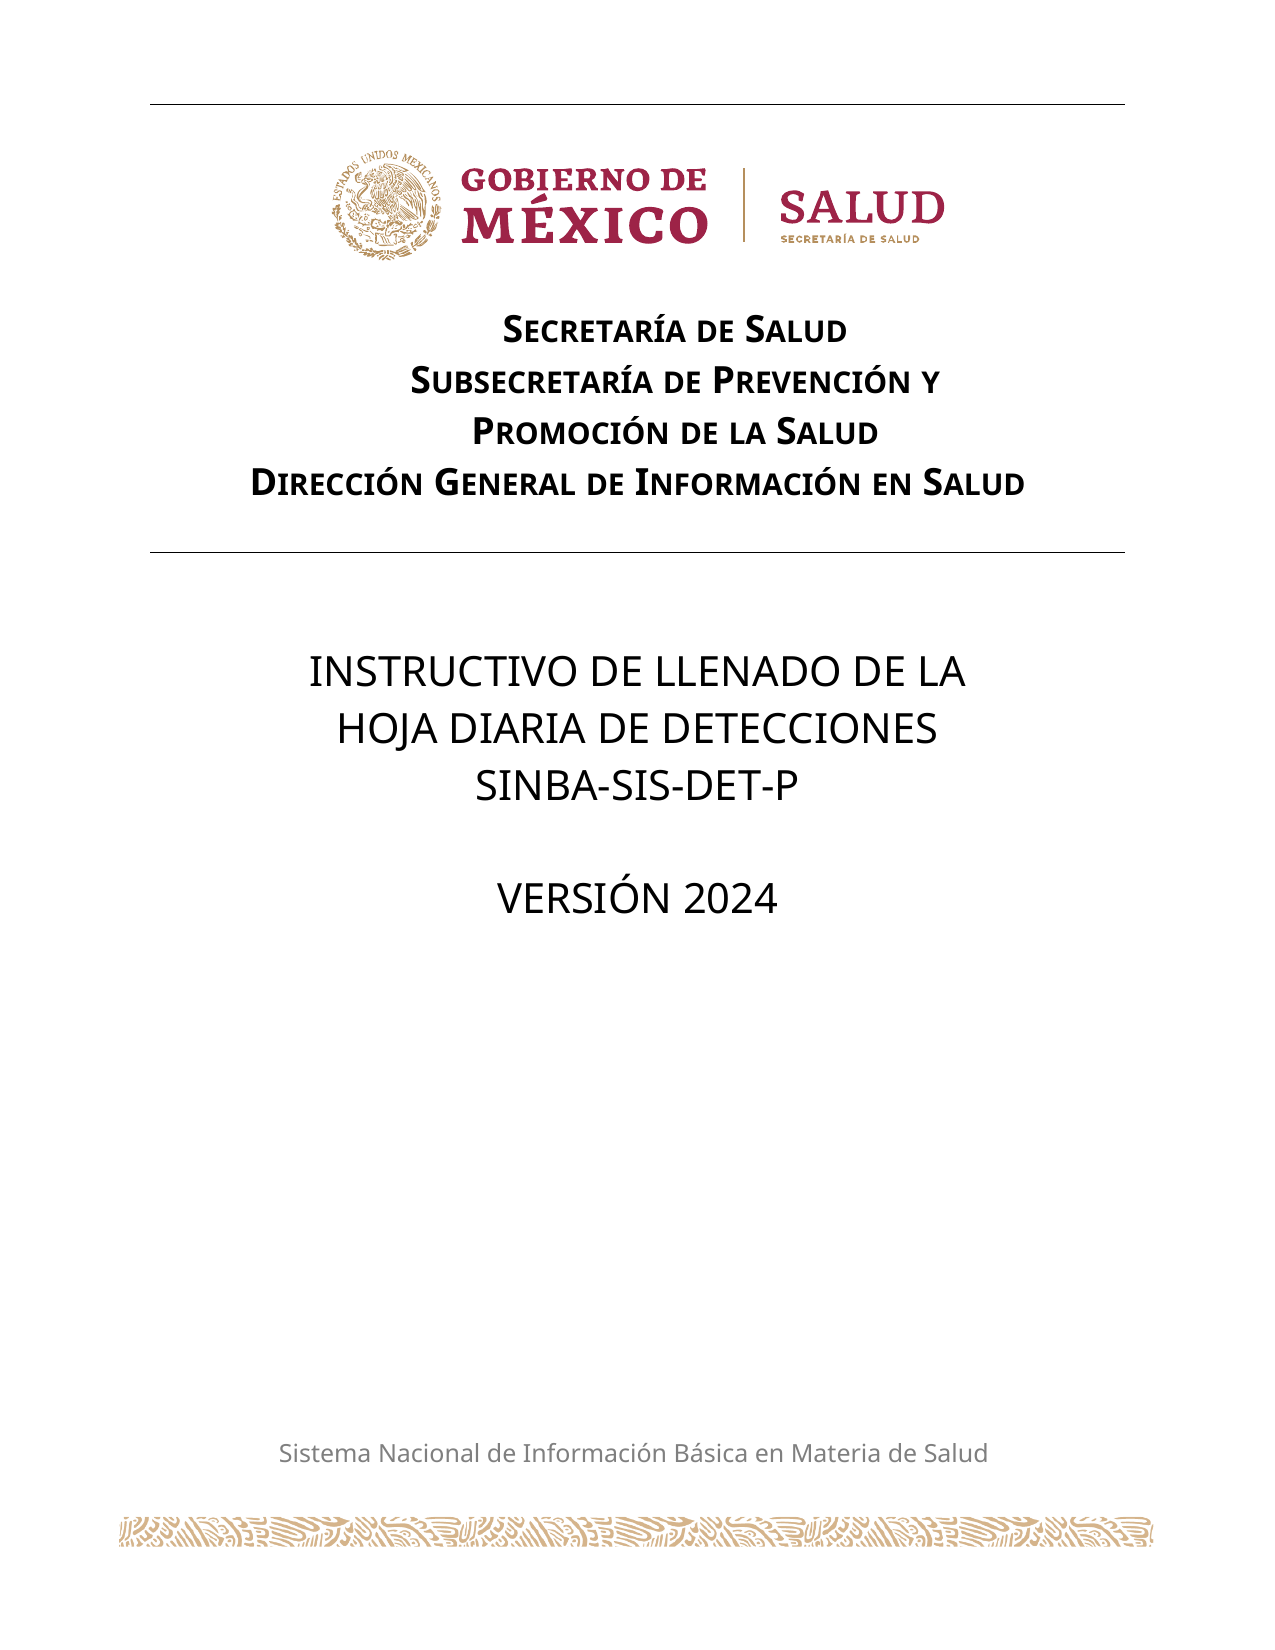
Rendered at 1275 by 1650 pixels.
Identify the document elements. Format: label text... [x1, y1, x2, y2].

text Instructivo de Llenado de la [150, 642, 1125, 699]
text versión 2024 [150, 869, 1125, 926]
text Sistema Nacional de Información Básica en Materia de Salud [150, 1436, 1118, 1470]
text Hoja DIARIA DE DETECCIONES [150, 699, 1125, 755]
picture [0, 1500, 1271, 1635]
text SINBA-SIS-DET-P [150, 755, 1125, 812]
